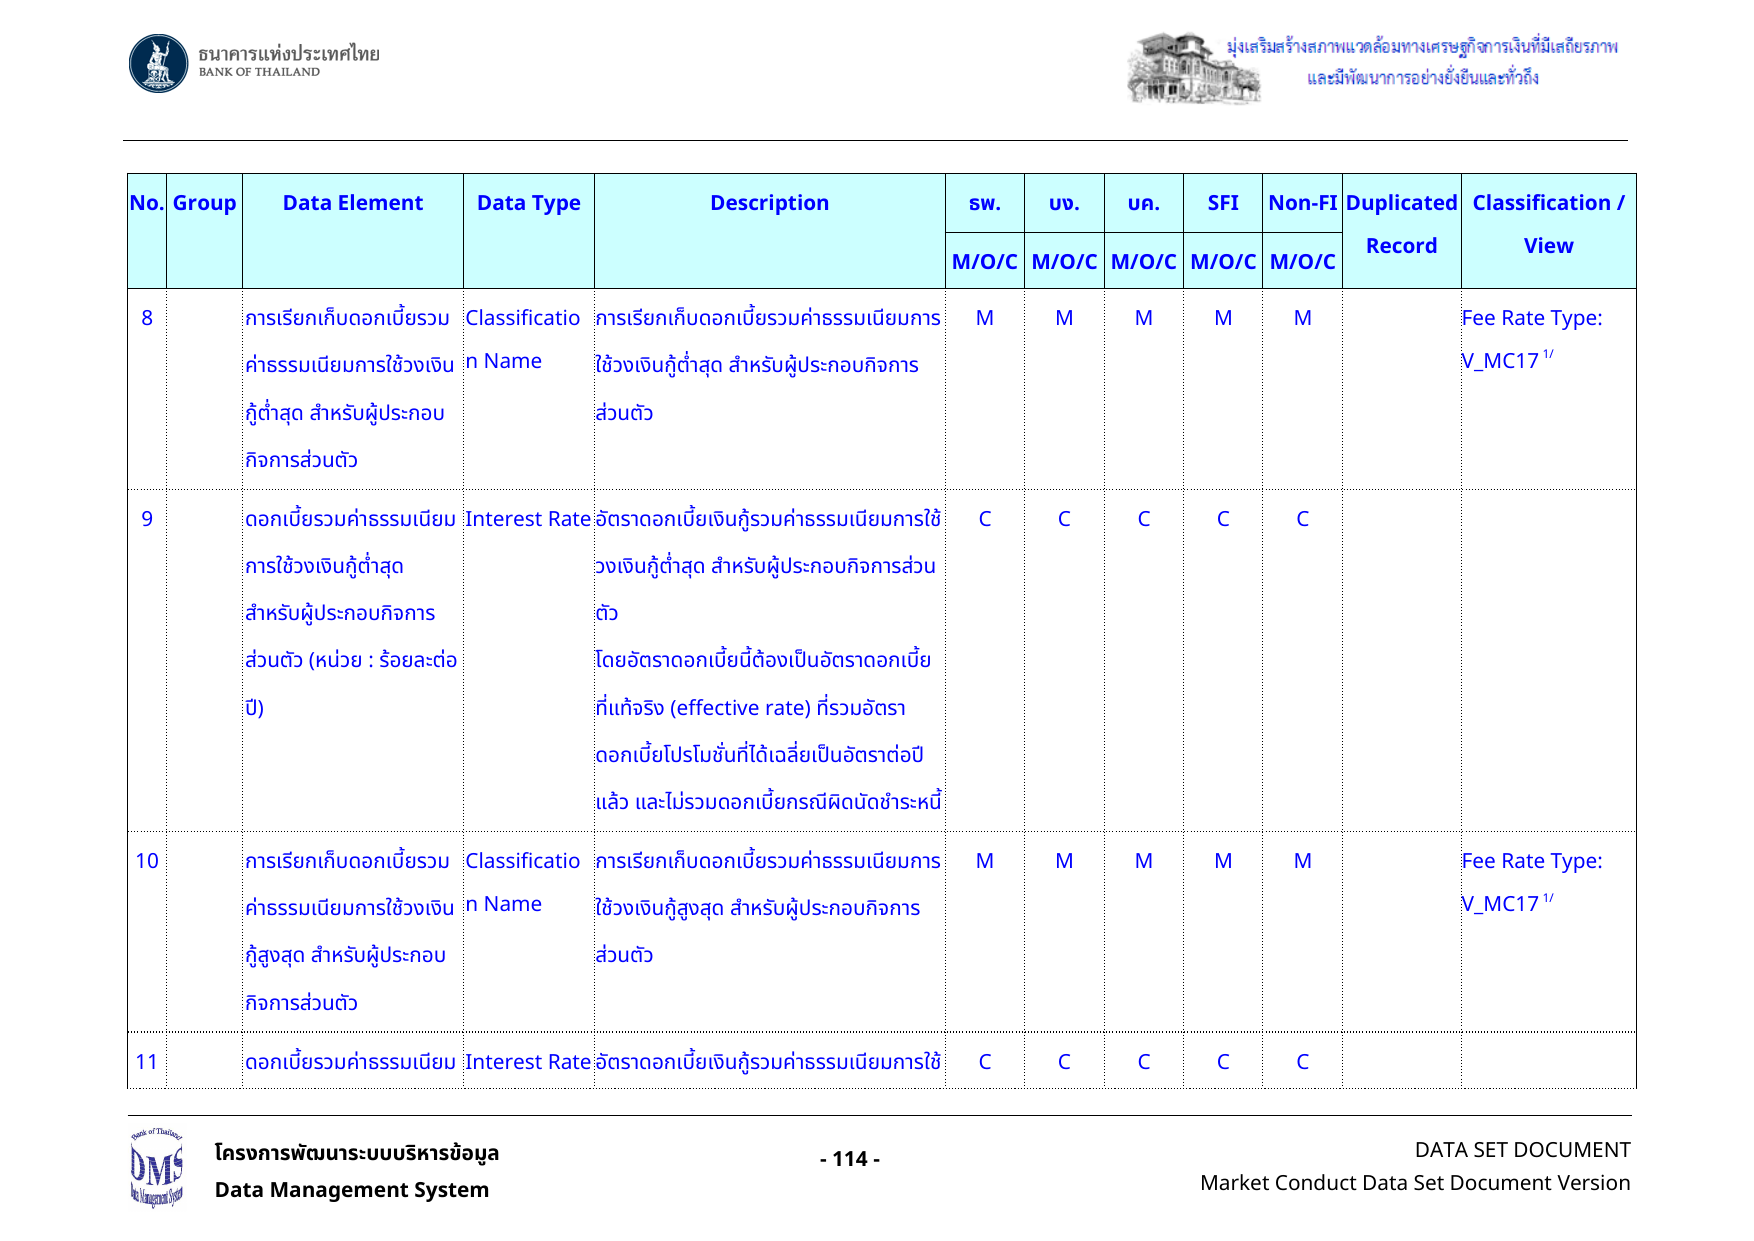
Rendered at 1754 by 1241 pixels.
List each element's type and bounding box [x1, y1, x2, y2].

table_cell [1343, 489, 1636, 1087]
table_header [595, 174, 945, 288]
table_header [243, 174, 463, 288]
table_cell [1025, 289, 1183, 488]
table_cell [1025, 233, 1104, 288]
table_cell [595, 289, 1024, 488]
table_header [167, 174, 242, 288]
picture [127, 1123, 187, 1212]
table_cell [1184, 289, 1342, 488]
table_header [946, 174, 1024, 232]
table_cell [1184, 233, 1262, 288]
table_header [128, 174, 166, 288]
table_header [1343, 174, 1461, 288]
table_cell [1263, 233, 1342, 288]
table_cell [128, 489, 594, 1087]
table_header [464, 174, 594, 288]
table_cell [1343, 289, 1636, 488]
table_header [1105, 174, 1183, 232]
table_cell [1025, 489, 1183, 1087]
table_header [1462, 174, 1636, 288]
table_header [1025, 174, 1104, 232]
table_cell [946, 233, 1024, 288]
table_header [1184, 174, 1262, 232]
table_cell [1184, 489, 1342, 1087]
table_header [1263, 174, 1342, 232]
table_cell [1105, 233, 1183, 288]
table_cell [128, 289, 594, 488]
picture [118, 24, 391, 103]
picture [1126, 28, 1622, 108]
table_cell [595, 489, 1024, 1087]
